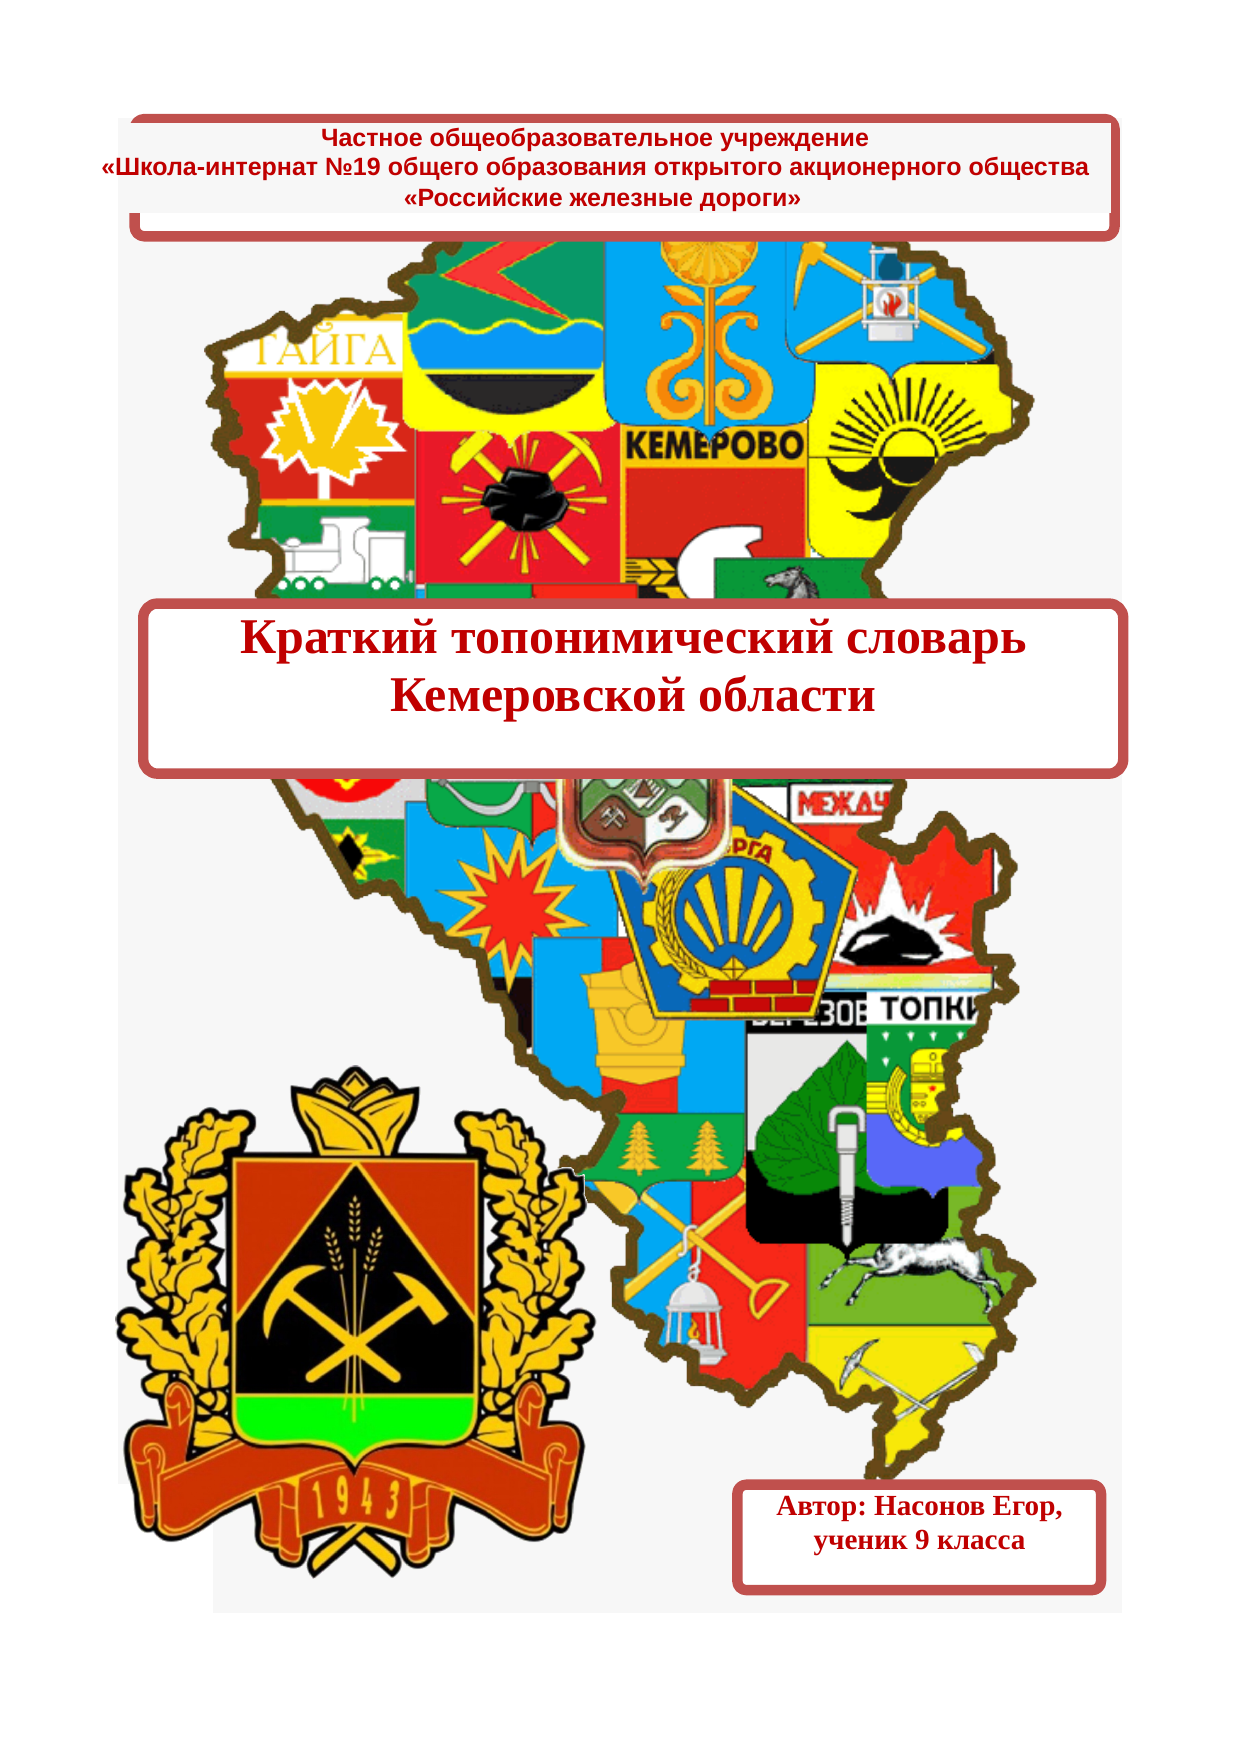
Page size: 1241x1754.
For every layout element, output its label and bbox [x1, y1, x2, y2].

picture [204, 242, 1037, 598]
picture [646, 242, 774, 426]
picture [115, 779, 1037, 1579]
